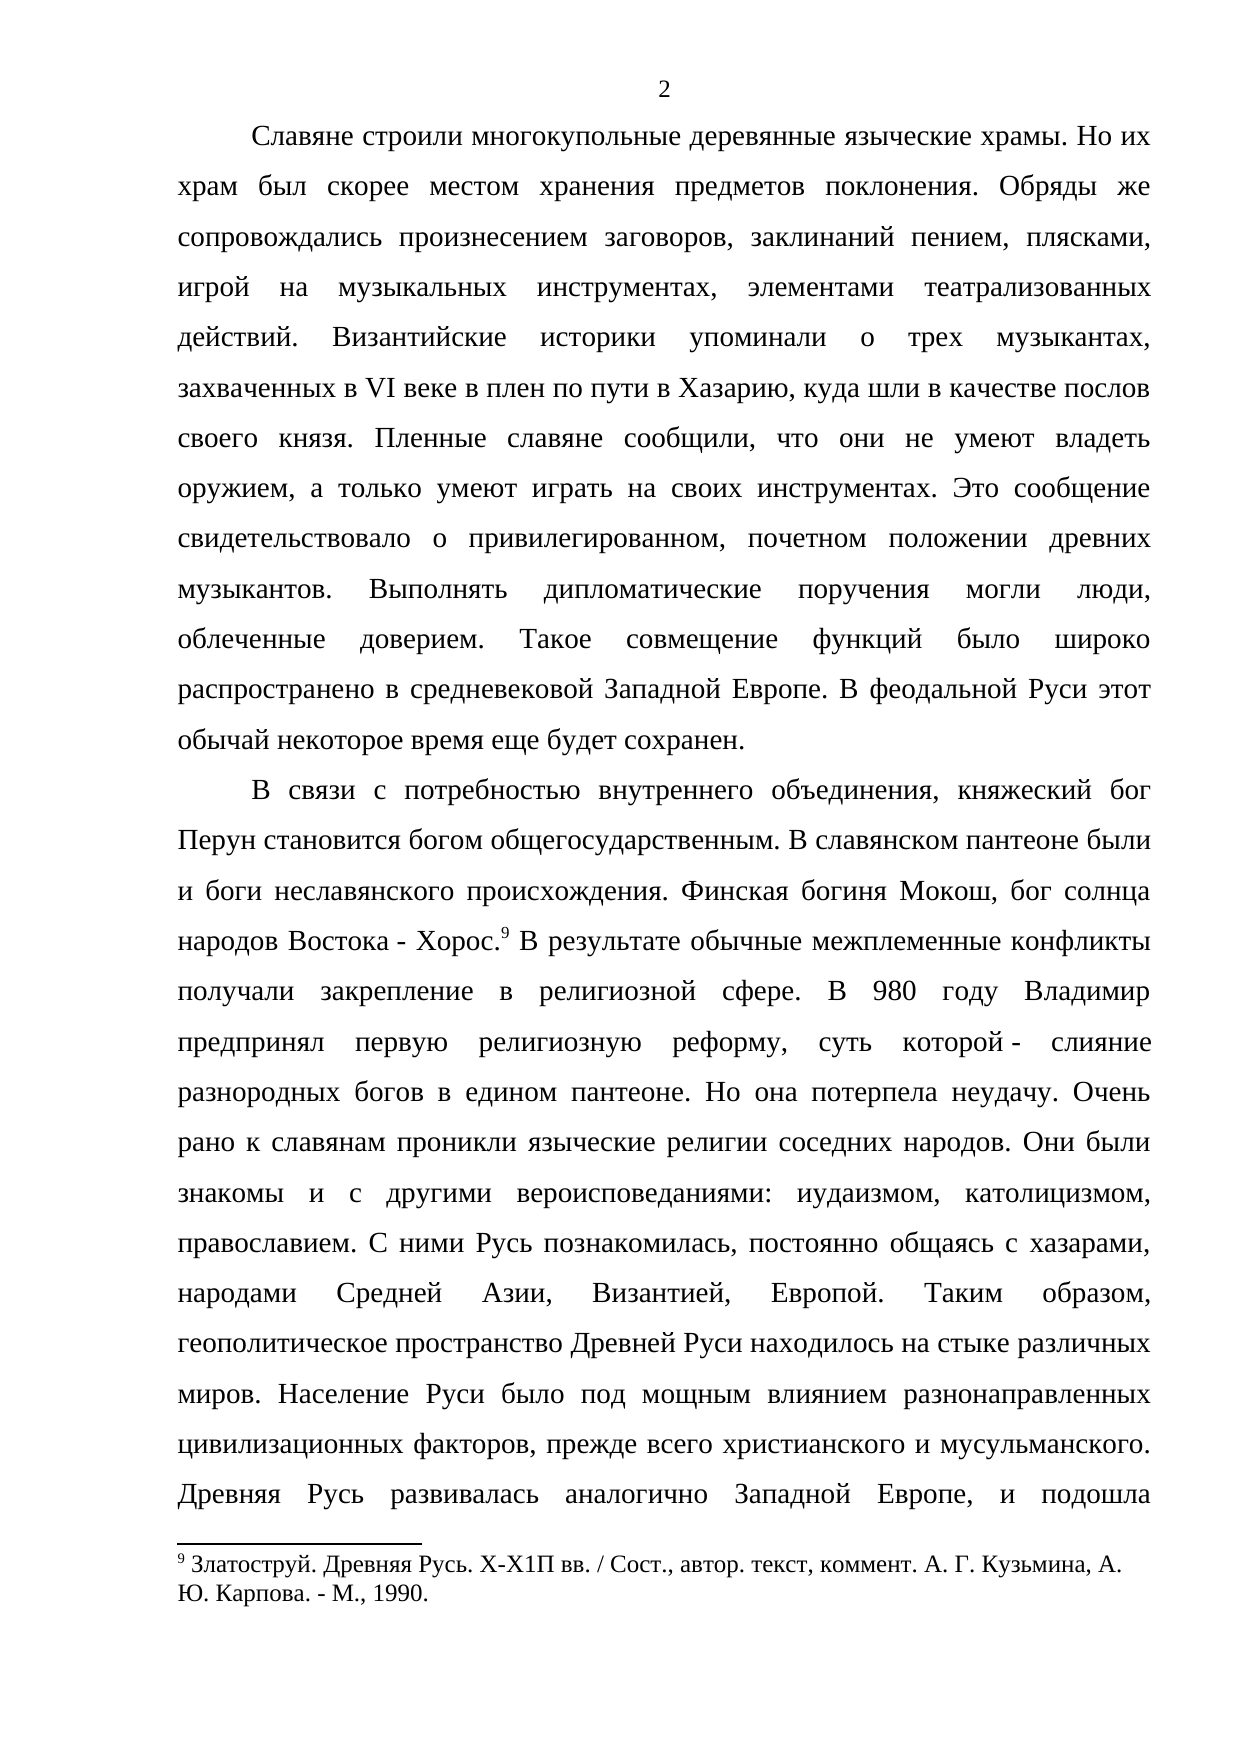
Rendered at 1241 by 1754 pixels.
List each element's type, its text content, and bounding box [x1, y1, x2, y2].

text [177, 772, 1152, 1510]
text Славяне строили многокупольные деревянные языческие храмы. Но их храм был скорее местом хранения предметов поклонения. Обряды же сопровождались произнесением заговоров, заклинаний пением, плясками, игрой на музыкальных инструментах, элементами театрализованных действий. Византийские историки упоминали о трех музыкантах, захваченных в VI веке в плен по пути в Хазарию, куда шли в качестве послов своего князя. Пленные славяне сообщили, что они не умеют владеть оружием, а только умеют играть на своих инструментах. Это сообщение свидетельствовало о привилегированном, почетном положении древних музыкантов. Выполнять дипломатические поручения могли люди, облеченные доверием. Такое совмещение функций было широко распространено в средневековой Западной Европе. В феодальной Руси этот обычай некоторое время еще будет сохранен. [177, 118, 1152, 755]
